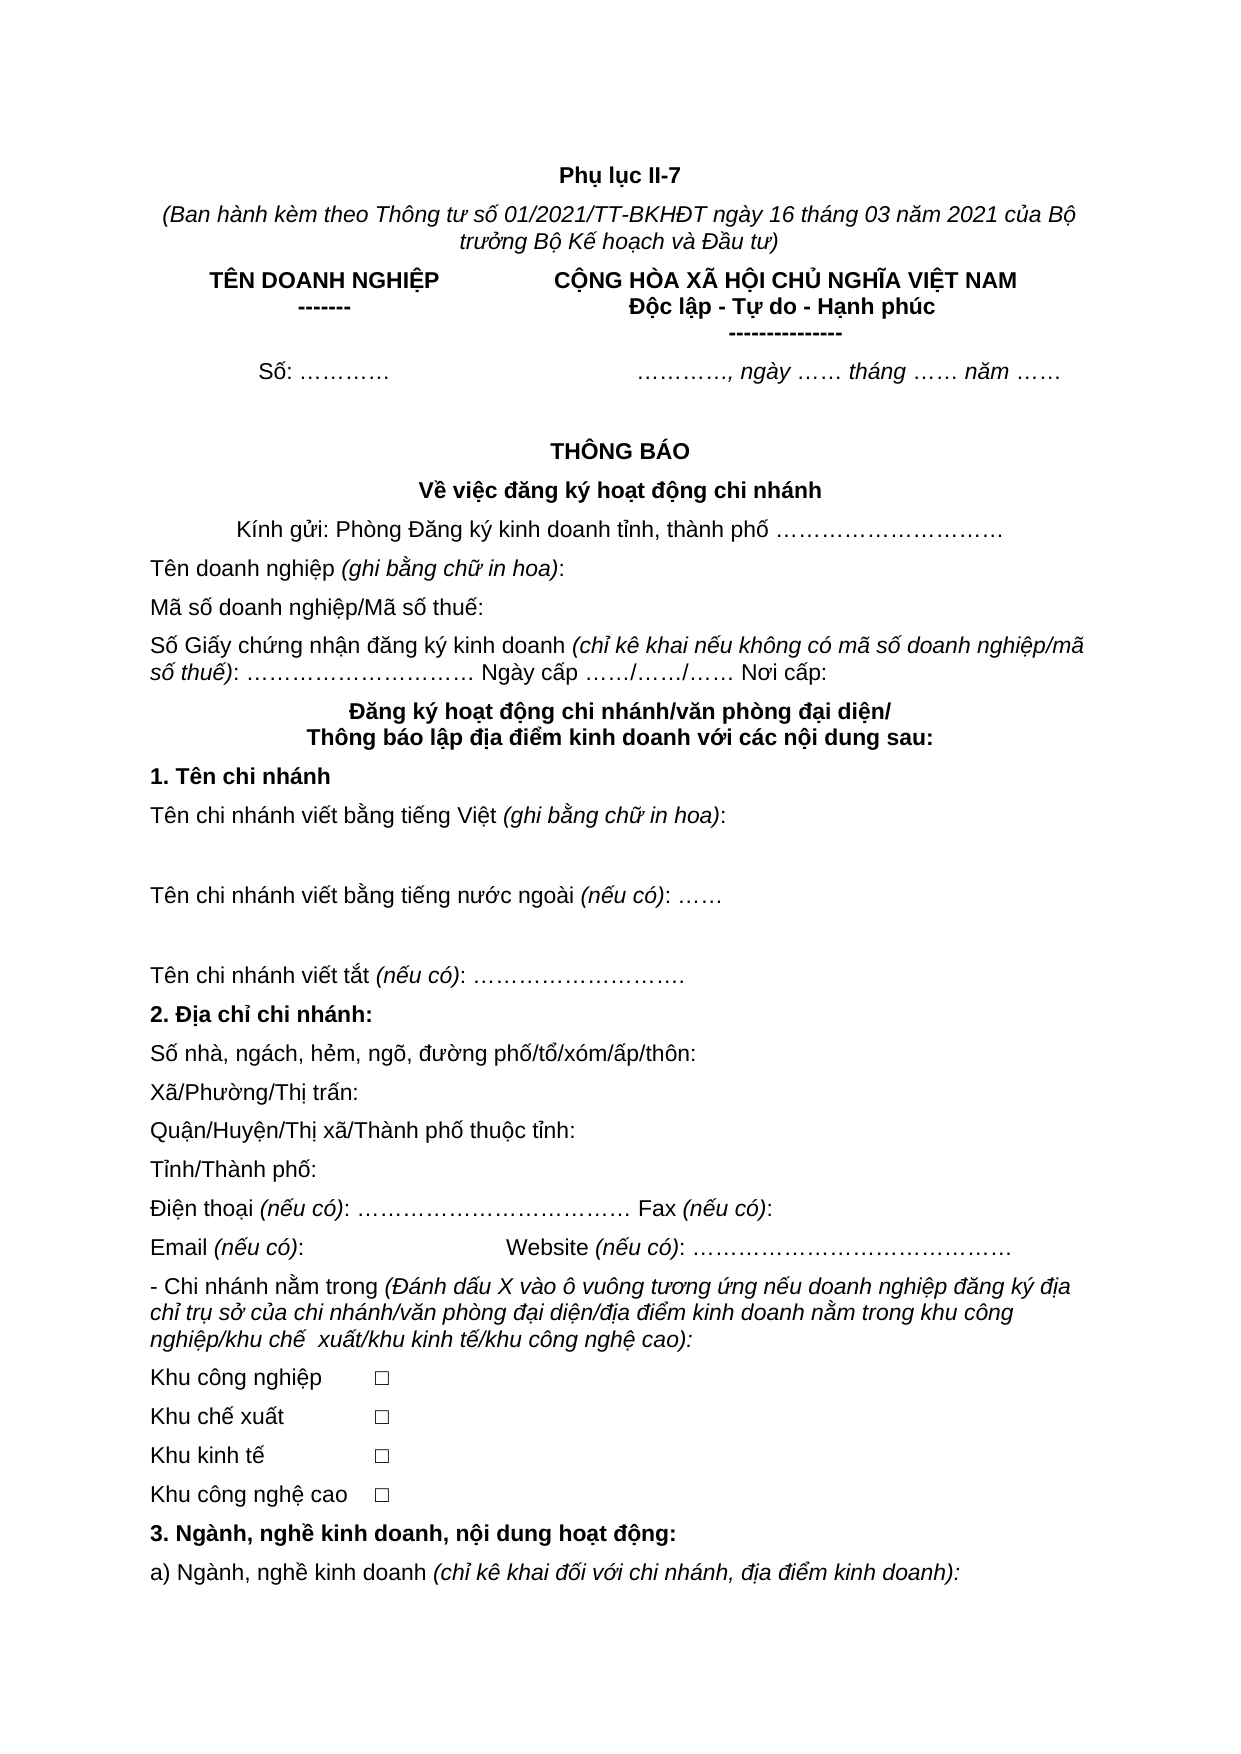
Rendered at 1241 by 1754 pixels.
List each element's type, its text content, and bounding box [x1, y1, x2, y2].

table_header CỘNG HÒA XÃ HỘI CHỦ NGHĨA VIỆT NAM Độc lập - Tự do - Hạnh phúc --------------- [499, 254, 1072, 346]
text Về việc đăng ký hoạt động chi nhánh [150, 477, 1090, 503]
text Khu công nghệ cao □ [150, 1481, 1090, 1507]
text - Chi nhánh nằm trong (Đánh dấu X vào ô vuông tương ứng nếu doanh nghiệp đăng ký địa chỉ trụ sở của chi nhánh/văn phòng đại diện/địa điểm kinh doanh nằm trong khu công nghiệp/khu chế xuất/khu kinh tế/khu công nghệ cao): [150, 1273, 1090, 1352]
text Kính gửi: Phòng Đăng ký kinh doanh tỉnh, thành phố ………………………… [150, 516, 1090, 542]
text Tên chi nhánh viết bằng tiếng nước ngoài (nếu có): …… [150, 882, 1090, 908]
text (Ban hành kèm theo Thông tư số 01/2021/TT-BKHĐT ngày 16 tháng 03 năm 2021 của Bộ trưởng Bộ Kế hoạch và Đầu tư) [150, 201, 1090, 254]
text THÔNG BÁO [150, 438, 1090, 464]
text Mã số doanh nghiệp/Mã số thuế: [150, 594, 1090, 620]
text Quận/Huyện/Thị xã/Thành phố thuộc tỉnh: [150, 1117, 1090, 1144]
text Xã/Phường/Thị trấn: [150, 1078, 1090, 1105]
text Khu kinh tế □ [150, 1442, 1090, 1468]
text Điện thoại (nếu có): ……………………………… Fax (nếu có): [150, 1195, 1090, 1221]
text Khu chế xuất □ [150, 1403, 1090, 1429]
table_cell Số: ………… [150, 346, 499, 384]
text 3. Ngành, nghề kinh doanh, nội dung hoạt động: [150, 1520, 1090, 1546]
text a) Ngành, nghề kinh doanh (chỉ kê khai đối với chi nhánh, địa điểm kinh doanh): [150, 1559, 1090, 1585]
text 2. Địa chỉ chi nhánh: [150, 1001, 1090, 1027]
text Tên doanh nghiệp (ghi bằng chữ in hoa): [150, 555, 1090, 581]
text Đăng ký hoạt động chi nhánh/văn phòng đại diện/ Thông báo lập địa điểm kinh doanh với các nội dung sau: [150, 698, 1090, 750]
table_cell …………, ngày …… tháng …… năm …… [499, 346, 1072, 384]
text Khu công nghiệp □ [150, 1364, 1090, 1391]
text Tên chi nhánh viết tắt (nếu có): ………………………. [150, 962, 1090, 988]
text Phụ lục II-7 [150, 162, 1090, 189]
text Số nhà, ngách, hẻm, ngõ, đường phố/tổ/xóm/ấp/thôn: [150, 1040, 1090, 1066]
text 1. Tên chi nhánh [150, 763, 1090, 789]
text Tên chi nhánh viết bằng tiếng Việt (ghi bằng chữ in hoa): [150, 802, 1090, 828]
table_header TÊN DOANH NGHIỆP ------- [150, 254, 499, 346]
text Tỉnh/Thành phố: [150, 1156, 1090, 1183]
text Số Giấy chứng nhận đăng ký kinh doanh (chỉ kê khai nếu không có mã số doanh nghiệp/mã số thuế): ………………………… Ngày cấp ……/……/…… Nơi cấp: [150, 632, 1090, 685]
text Email (nếu có): Website (nếu có): …………………………………… [150, 1234, 1090, 1260]
